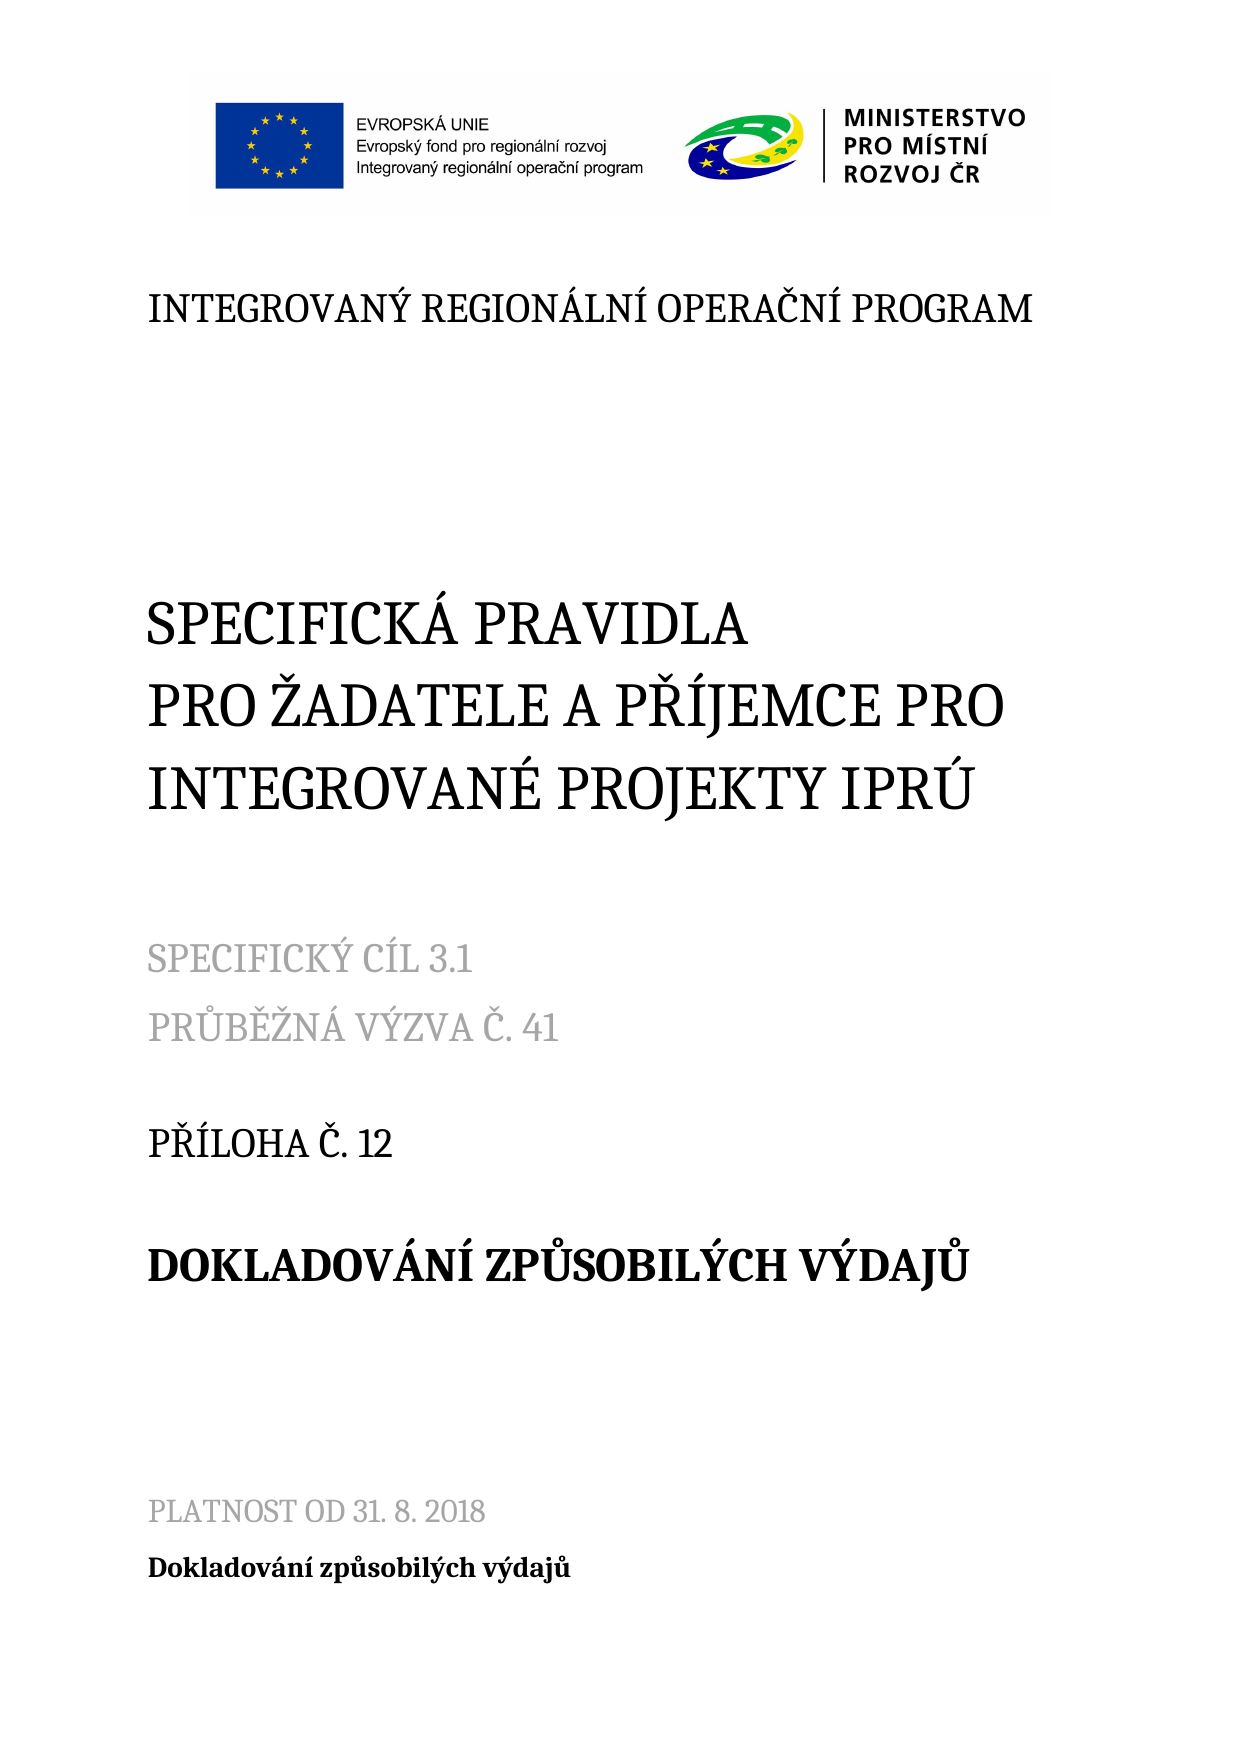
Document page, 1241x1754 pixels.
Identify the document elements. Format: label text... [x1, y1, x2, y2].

text průběžná výzva Č. 41 [148, 1004, 1093, 1052]
text Specifický cíl 3.1 [148, 935, 1093, 983]
text PŘÍLOHA Č. 12 [148, 1120, 1093, 1168]
text PRO ŽADATELE A PŘÍJEMCE pro integrované projekty IPRÚ [148, 671, 1093, 825]
text Specifická PRAVIDLA [148, 588, 1093, 660]
text INTEGROVANÝ REGIONÁLNÍ OPERAČNÍ PROGRAM [148, 285, 1093, 333]
picture [187, 73, 1053, 217]
text Dokladování způsobilých výdajů [148, 1551, 1093, 1585]
text pLATNOST OD 31. 8. 2018 [148, 1492, 1093, 1530]
text Dokladování způsobilých výdajů [148, 1239, 1093, 1294]
